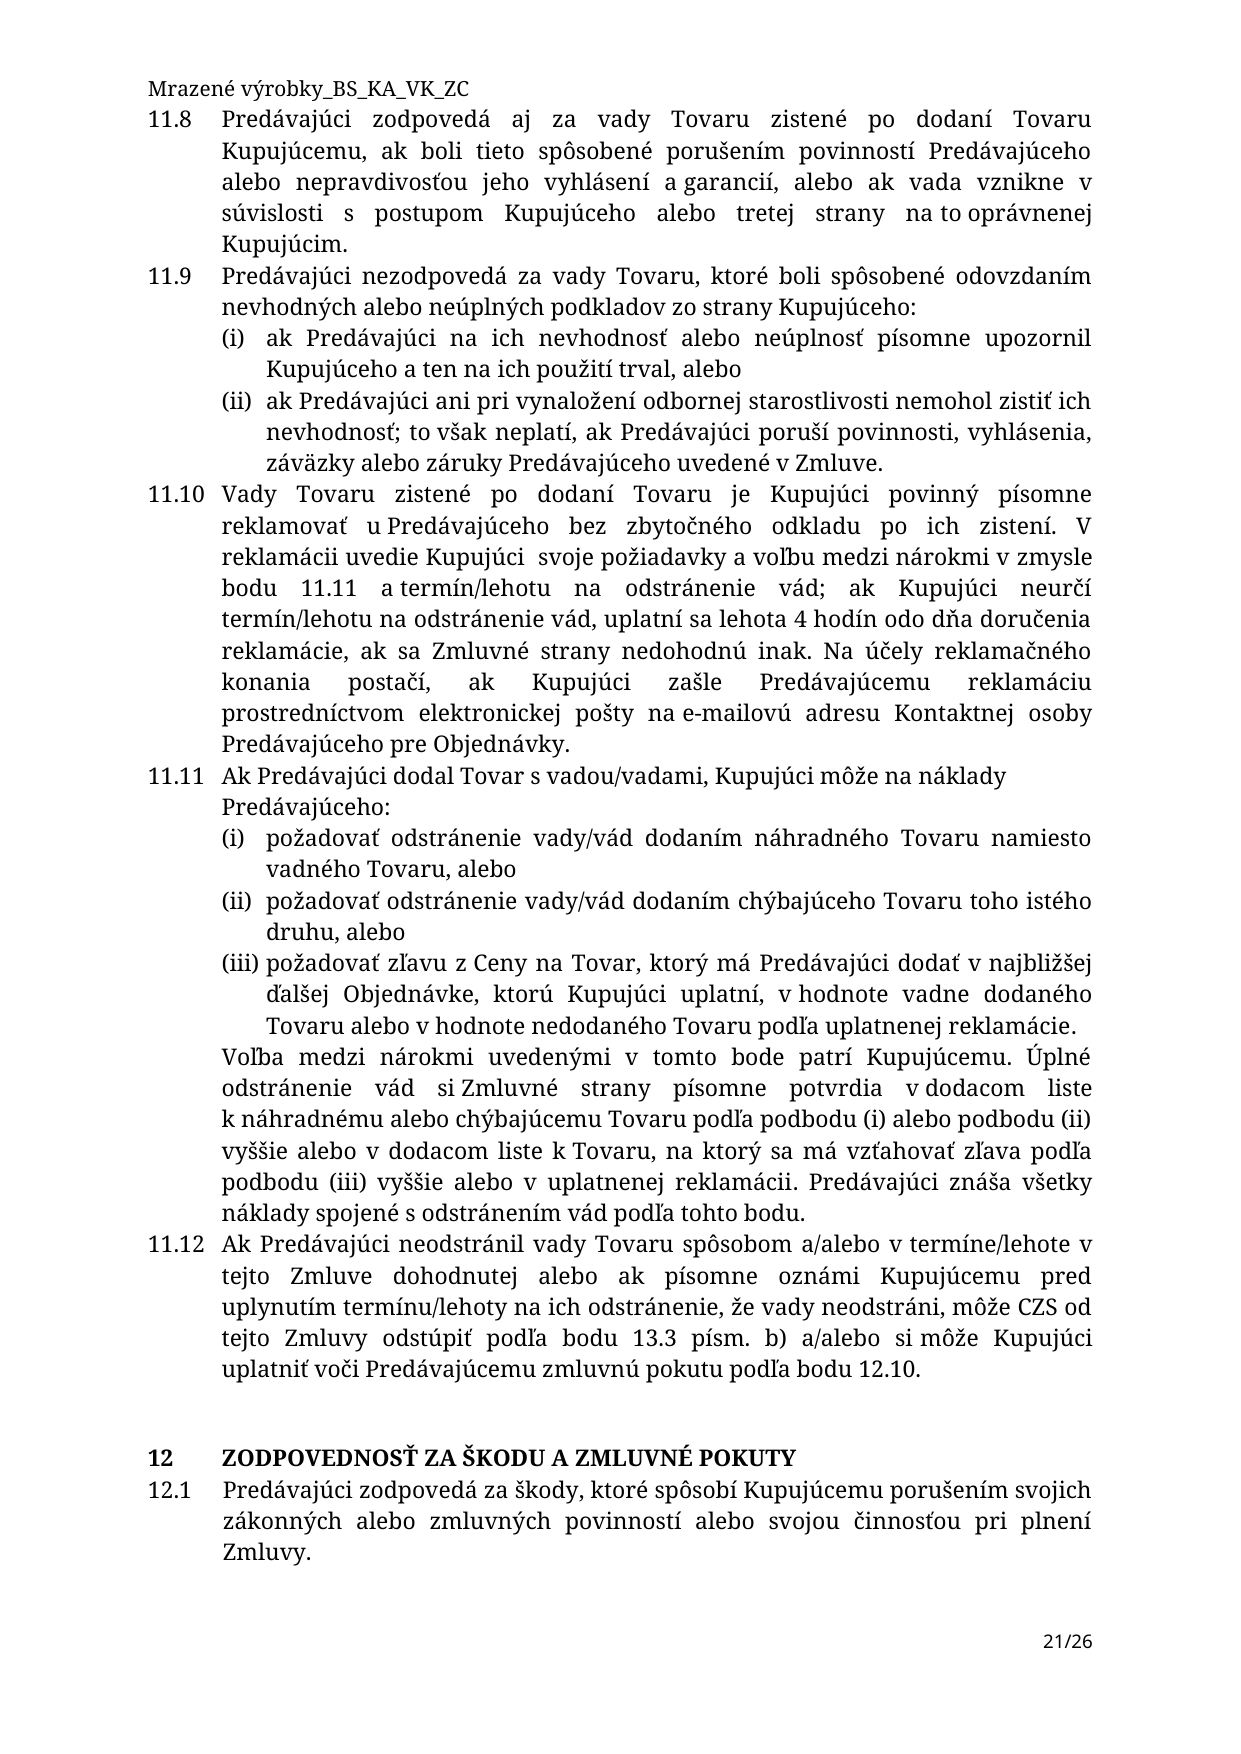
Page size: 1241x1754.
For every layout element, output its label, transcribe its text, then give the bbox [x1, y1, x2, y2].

text Voľba medzi nárokmi uvedenými v tomto bode patrí Kupujúcemu. Úplné odstránenie vád si Zmluvné strany písomne potvrdia v dodacom liste k náhradnému alebo chýbajúcemu Tovaru podľa podbodu (i) alebo podbodu (ii) vyššie alebo v dodacom liste k Tovaru, na ktorý sa má vzťahovať zľava podľa podbodu (iii) vyššie alebo v uplatnenej reklamácii. Predávajúci znáša všetky náklady spojené s odstránením vád podľa tohto bodu. [221, 1041, 1093, 1228]
list požadovať odstránenie vady/vád dodaním chýbajúceho Tovaru toho istého druhu, alebo [221, 885, 1093, 947]
text 11.10 Vady Tovaru zistené po dodaní Tovaru je Kupujúci povinný písomne reklamovať u Predávajúceho bez zbytočného odkladu po ich zistení. V reklamácii uvedie Kupujúci svoje požiadavky a voľbu medzi nárokmi v zmysle bodu 11.11 a termín/lehotu na odstránenie vád; ak Kupujúci neurčí termín/lehotu na odstránenie vád, uplatní sa lehota 4 hodín odo dňa doručenia reklamácie, ak sa Zmluvné strany nedohodnú inak. Na účely reklamačného konania postačí, ak Kupujúci zašle Predávajúcemu reklamáciu prostredníctvom elektronickej pošty na e-mailovú adresu Kontaktnej osoby Predávajúceho pre Objednávky. [148, 478, 1093, 760]
list ZODPOVEDNOSŤ ZA ŠKODU A ZMLUVNÉ POKUTY [148, 1442, 1093, 1473]
text 11.11 Ak Predávajúci dodal Tovar s vadou/vadami, Kupujúci môže na náklady Predávajúceho: [148, 760, 1093, 822]
list Predávajúci zodpovedá za škody, ktoré spôsobí Kupujúcemu porušením svojich zákonných alebo zmluvných povinností alebo svojou činnosťou pri plnení Zmluvy. [148, 1473, 1093, 1567]
text (i) ak Predávajúci na ich nevhodnosť alebo neúplnosť písomne upozornil Kupujúceho a ten na ich použití trval, alebo [221, 322, 1093, 385]
text (ii) ak Predávajúci ani pri vynaložení odbornej starostlivosti nemohol zistiť ich nevhodnosť; to však neplatí, ak Predávajúci poruší povinnosti, vyhlásenia, záväzky alebo záruky Predávajúceho uvedené v Zmluve. [221, 385, 1093, 478]
text 11.12 Ak Predávajúci neodstránil vady Tovaru spôsobom a/alebo v termíne/lehote v tejto Zmluve dohodnutej alebo ak písomne oznámi Kupujúcemu pred uplynutím termínu/lehoty na ich odstránenie, že vady neodstráni, môže CZS od tejto Zmluvy odstúpiť podľa bodu 13.3 písm. b) a/alebo si môže Kupujúci uplatniť voči Predávajúcemu zmluvnú pokutu podľa bodu 12.10. [148, 1228, 1093, 1385]
list požadovať odstránenie vady/vád dodaním náhradného Tovaru namiesto vadného Tovaru, alebo [221, 822, 1093, 885]
text 11.9 Predávajúci nezodpovedá za vady Tovaru, ktoré boli spôsobené odovzdaním nevhodných alebo neúplných podkladov zo strany Kupujúceho: [148, 260, 1093, 322]
text 11.8 Predávajúci zodpovedá aj za vady Tovaru zistené po dodaní Tovaru Kupujúcemu, ak boli tieto spôsobené porušením povinností Predávajúceho alebo nepravdivosťou jeho vyhlásení a garancií, alebo ak vada vznikne v súvislosti s postupom Kupujúceho alebo tretej strany na to oprávnenej Kupujúcim. [148, 103, 1093, 260]
list požadovať zľavu z Ceny na Tovar, ktorý má Predávajúci dodať v najbližšej ďalšej Objednávke, ktorú Kupujúci uplatní, v hodnote vadne dodaného Tovaru alebo v hodnote nedodaného Tovaru podľa uplatnenej reklamácie. [221, 947, 1093, 1041]
